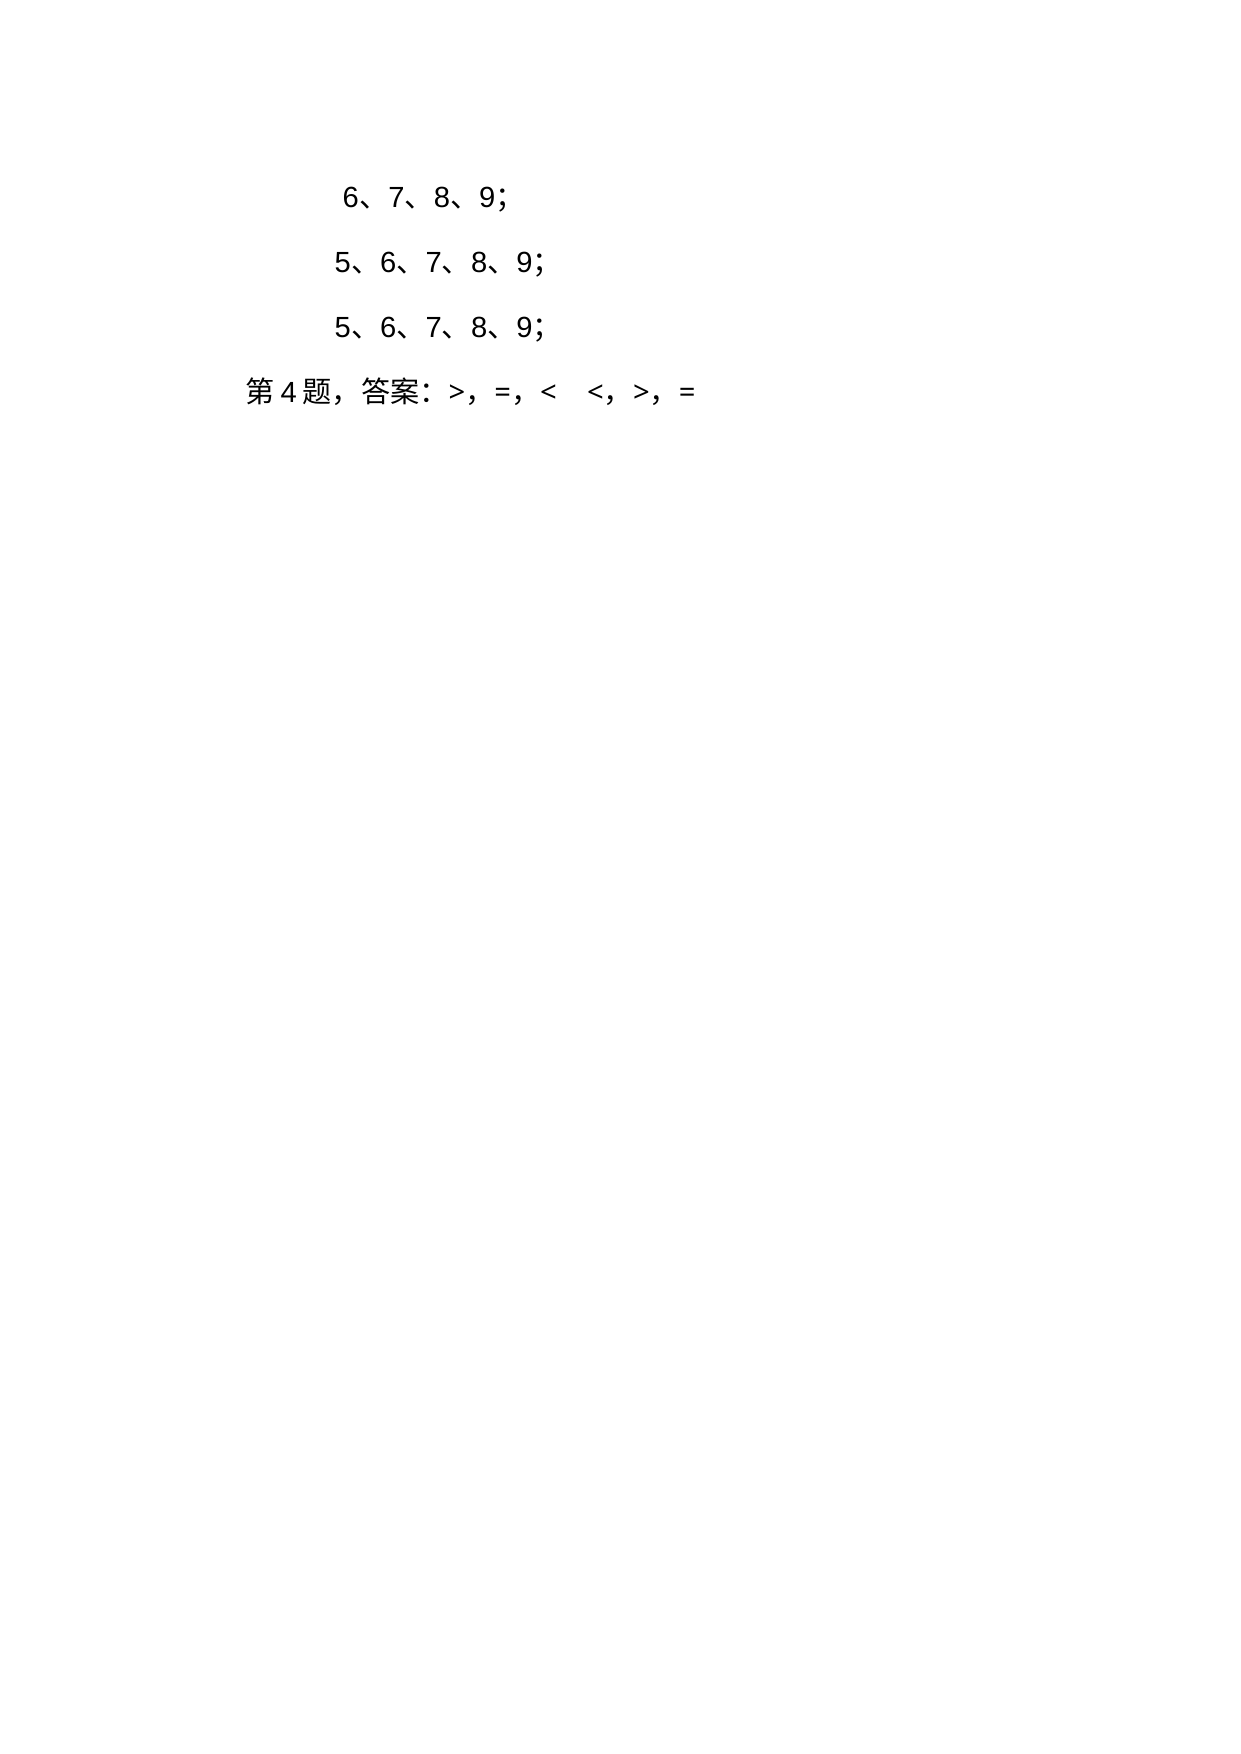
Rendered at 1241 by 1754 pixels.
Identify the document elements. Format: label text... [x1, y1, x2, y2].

text 5、6、7、8、9； [187, 227, 1053, 292]
text 第4题，答案：>，=，< <，>，= [187, 357, 1053, 422]
text 6、7、8、9； [187, 162, 1053, 227]
text 5、6、7、8、9； [187, 292, 1053, 357]
